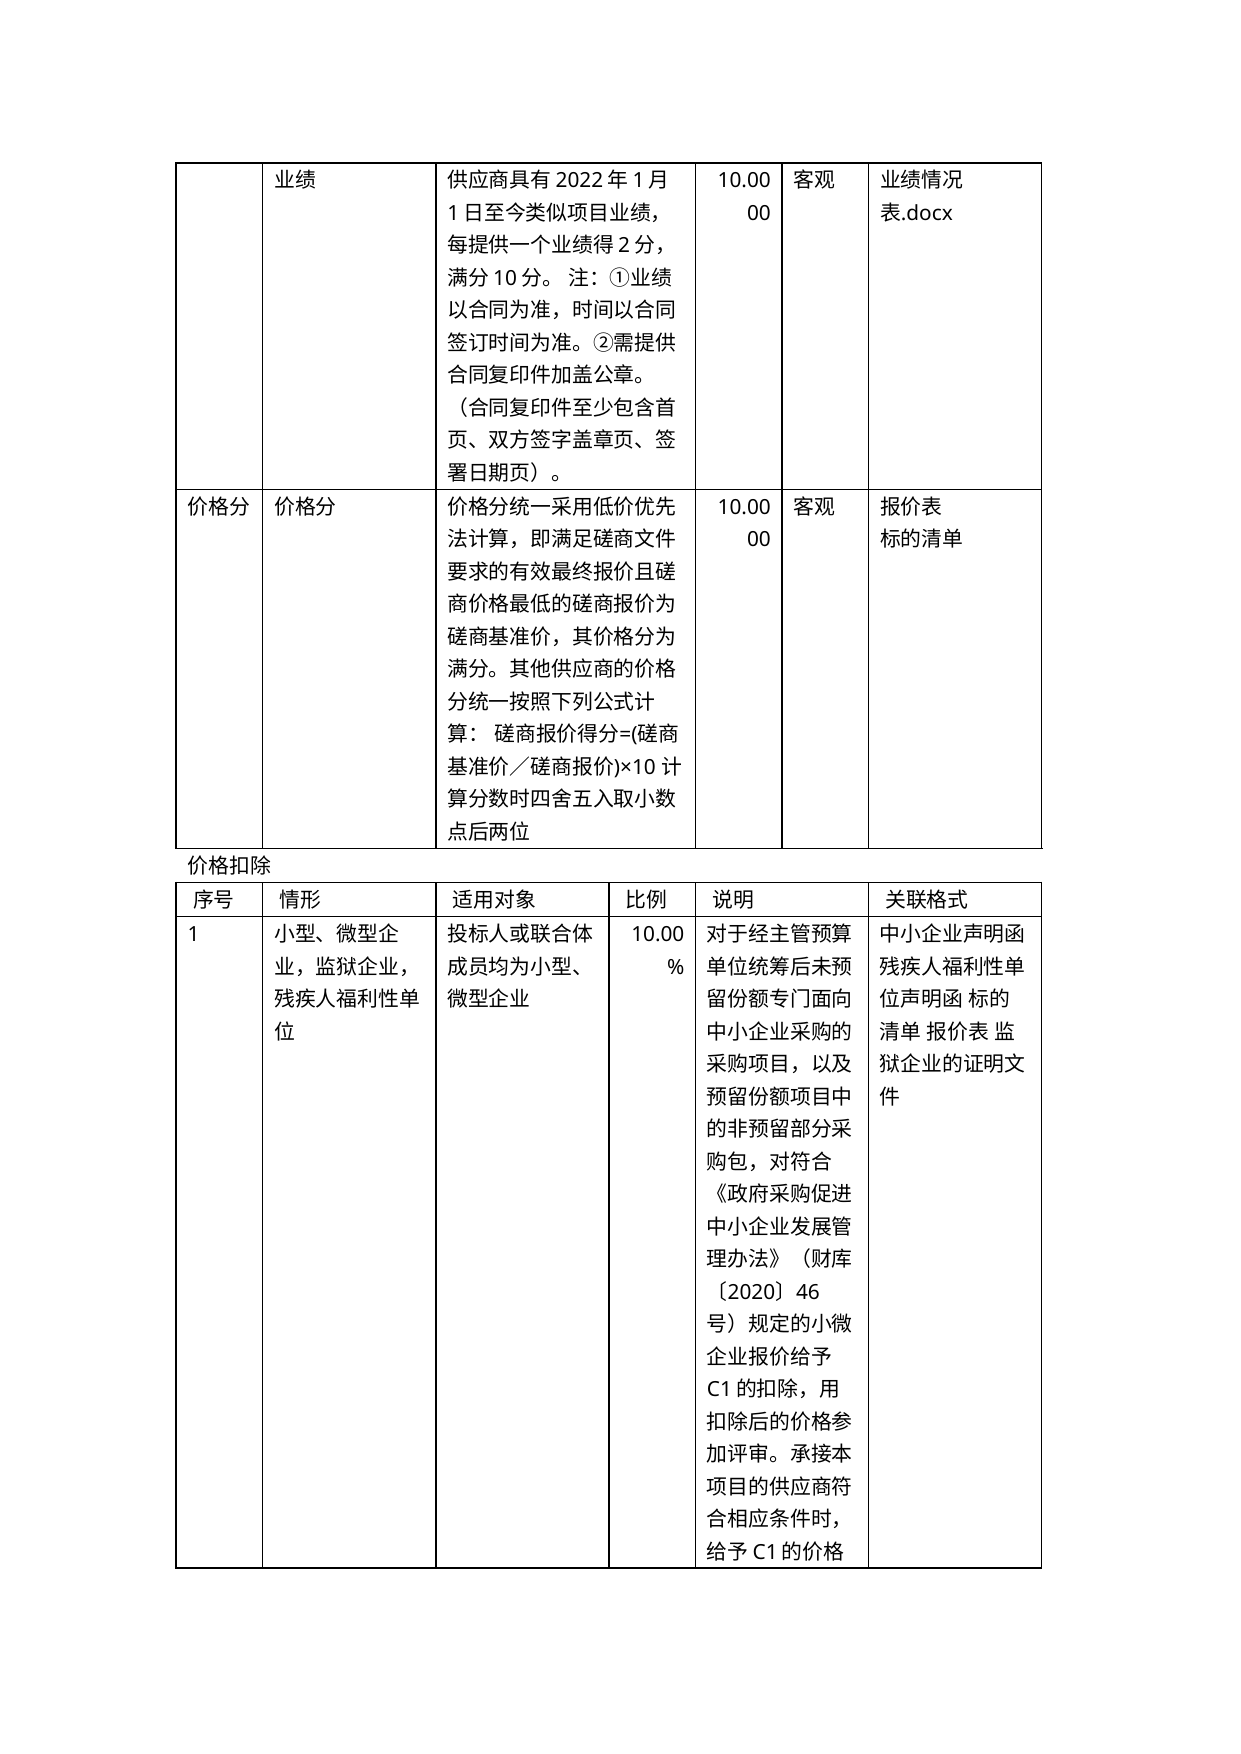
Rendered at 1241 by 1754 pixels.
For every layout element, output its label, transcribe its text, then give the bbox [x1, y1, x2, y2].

table_cell 业绩情况表.docx [869, 164, 1041, 488]
table_header 说明 [696, 883, 868, 916]
table_cell 报价表 标的清单 [869, 490, 1041, 848]
table_cell 1 [177, 917, 262, 1567]
table_header 情形 [263, 883, 435, 916]
table_cell 价格分 [177, 490, 262, 848]
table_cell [869, 917, 1041, 1567]
table_cell 客观 [783, 490, 868, 848]
text 价格扣除 [187, 849, 1053, 882]
table_header 关联格式 [869, 883, 1041, 916]
table_cell 10.0000 [696, 164, 781, 488]
table_header 序号 [177, 883, 262, 916]
table_cell 10.00% [610, 917, 695, 1567]
table_cell 供应商具有2022年1月1日至今类似项目业绩，每提供一个业绩得2分，满分10分。 注：①业绩以合同为准，时间以合同签订时间为准。②需提供合同复印件加盖公章。（合同复印件至少包含首页、双方签字盖章页、签署日期页）。 [437, 164, 695, 488]
table_cell 业绩 [263, 164, 435, 488]
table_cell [696, 917, 868, 1567]
table_header 适用对象 [437, 883, 608, 916]
table_cell 投标人或联合体成员均为小型、微型企业 [437, 917, 608, 1567]
table_cell 价格分统一采用低价优先法计算，即满足磋商文件要求的有效最终报价且磋商价格最低的磋商报价为磋商基准价，其价格分为满分。其他供应商的价格分统一按照下列公式计算： 磋商报价得分=(磋商基准价／磋商报价)×10 计算分数时四舍五入取小数点后两位 [437, 490, 695, 848]
table_cell 10.0000 [696, 490, 781, 848]
table_cell 客观 [783, 164, 868, 488]
table_header 比例 [610, 883, 695, 916]
table_cell 价格分 [263, 490, 435, 848]
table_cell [263, 917, 435, 1567]
